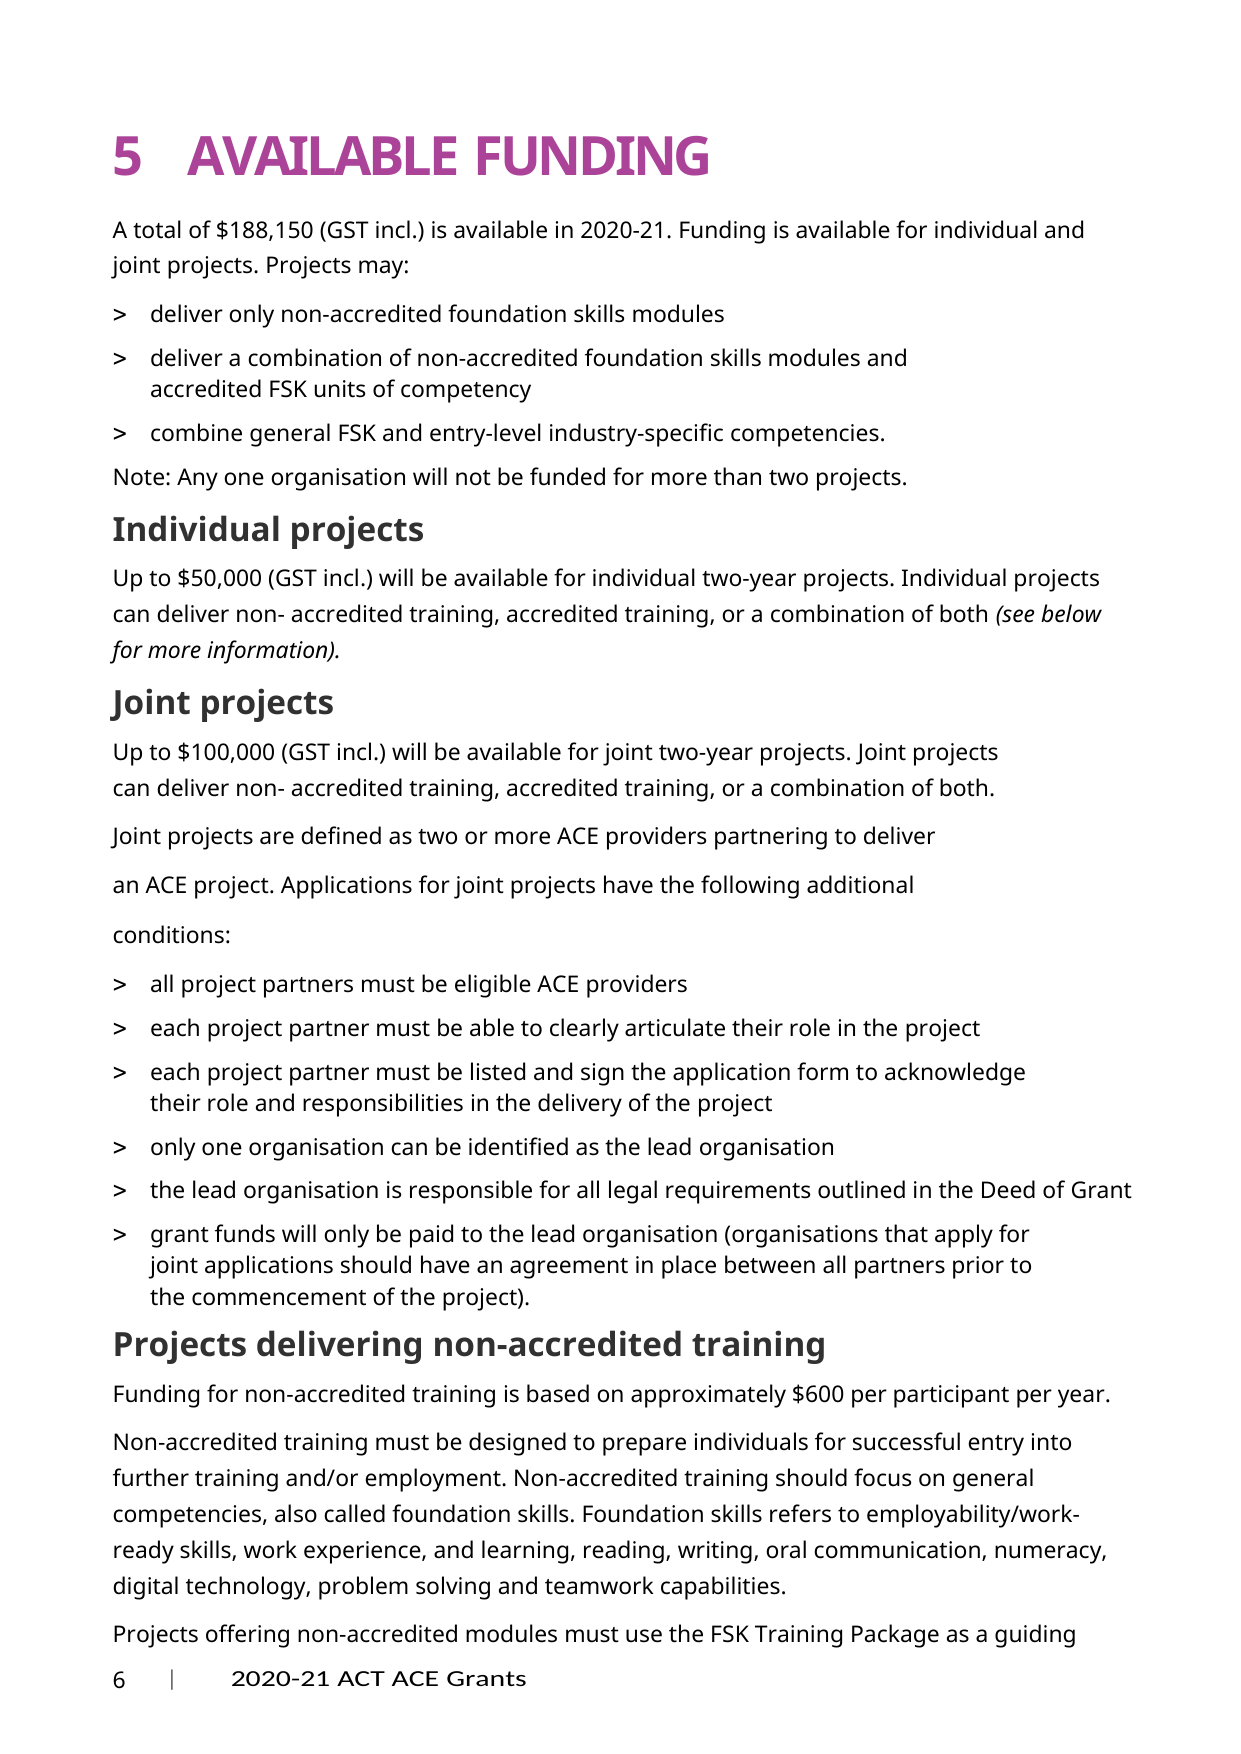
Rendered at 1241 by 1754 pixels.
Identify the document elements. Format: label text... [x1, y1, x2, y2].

list the lead organisation is responsible for all legal requirements outlined in the Deed of Grant [112, 1174, 1140, 1206]
text Non-accredited training must be designed to prepare individuals for successful entry into further training and/or employment. Non-accredited training should focus on general competencies, also called foundation skills. Foundation skills refers to employability/work-ready skills, work experience, and learning, reading, writing, oral communication, numeracy, digital technology, problem solving and teamwork capabilities. [112, 1426, 1109, 1601]
text Note: Any one organisation will not be funded for more than two projects. [112, 460, 1140, 492]
text Funding for non-accredited training is based on approximately $600 per participant per year. [112, 1378, 1140, 1409]
subtitle Joint projects [112, 679, 1140, 724]
text Up to $100,000 (GST incl.) will be available for joint two-year projects. Joint projects can deliver non- accredited training, accredited training, or a combination of both. [112, 736, 1034, 803]
subtitle AVAILABLE FUNDING [112, 118, 1140, 191]
list grant funds will only be paid to the lead organisation (organisations that apply for joint applications should have an agreement in place between all partners prior to the commencement of the project). [112, 1218, 1073, 1312]
text Joint projects are defined as two or more ACE providers partnering to deliver an ACE project. Applications for joint projects have the following additional conditions: [112, 820, 964, 950]
list each project partner must be able to clearly articulate their role in the project [112, 1012, 1140, 1043]
list each project partner must be listed and sign the application form to acknowledge their role and responsibilities in the delivery of the project [112, 1055, 1031, 1118]
subtitle Individual projects [112, 505, 1140, 551]
list only one organisation can be identified as the lead organisation [112, 1130, 1140, 1162]
list all project partners must be eligible ACE providers [112, 968, 1140, 999]
list deliver only non-accredited foundation skills modules [112, 298, 1140, 329]
list combine general FSK and entry-level industry-specific competencies. [112, 416, 1140, 448]
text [112, 1618, 1086, 1649]
subtitle Projects delivering non-accredited training [112, 1321, 1140, 1367]
text A total of $188,150 (GST incl.) is available in 2020-21. Funding is available for individual and joint projects. Projects may: [112, 213, 1091, 281]
text Up to $50,000 (GST incl.) will be available for individual two-year projects. Individual projects can deliver non- accredited training, accredited training, or a combination of both (see below for more information). [112, 562, 1118, 665]
list deliver a combination of non-accredited foundation skills modules and accredited FSK units of competency [112, 341, 1022, 404]
